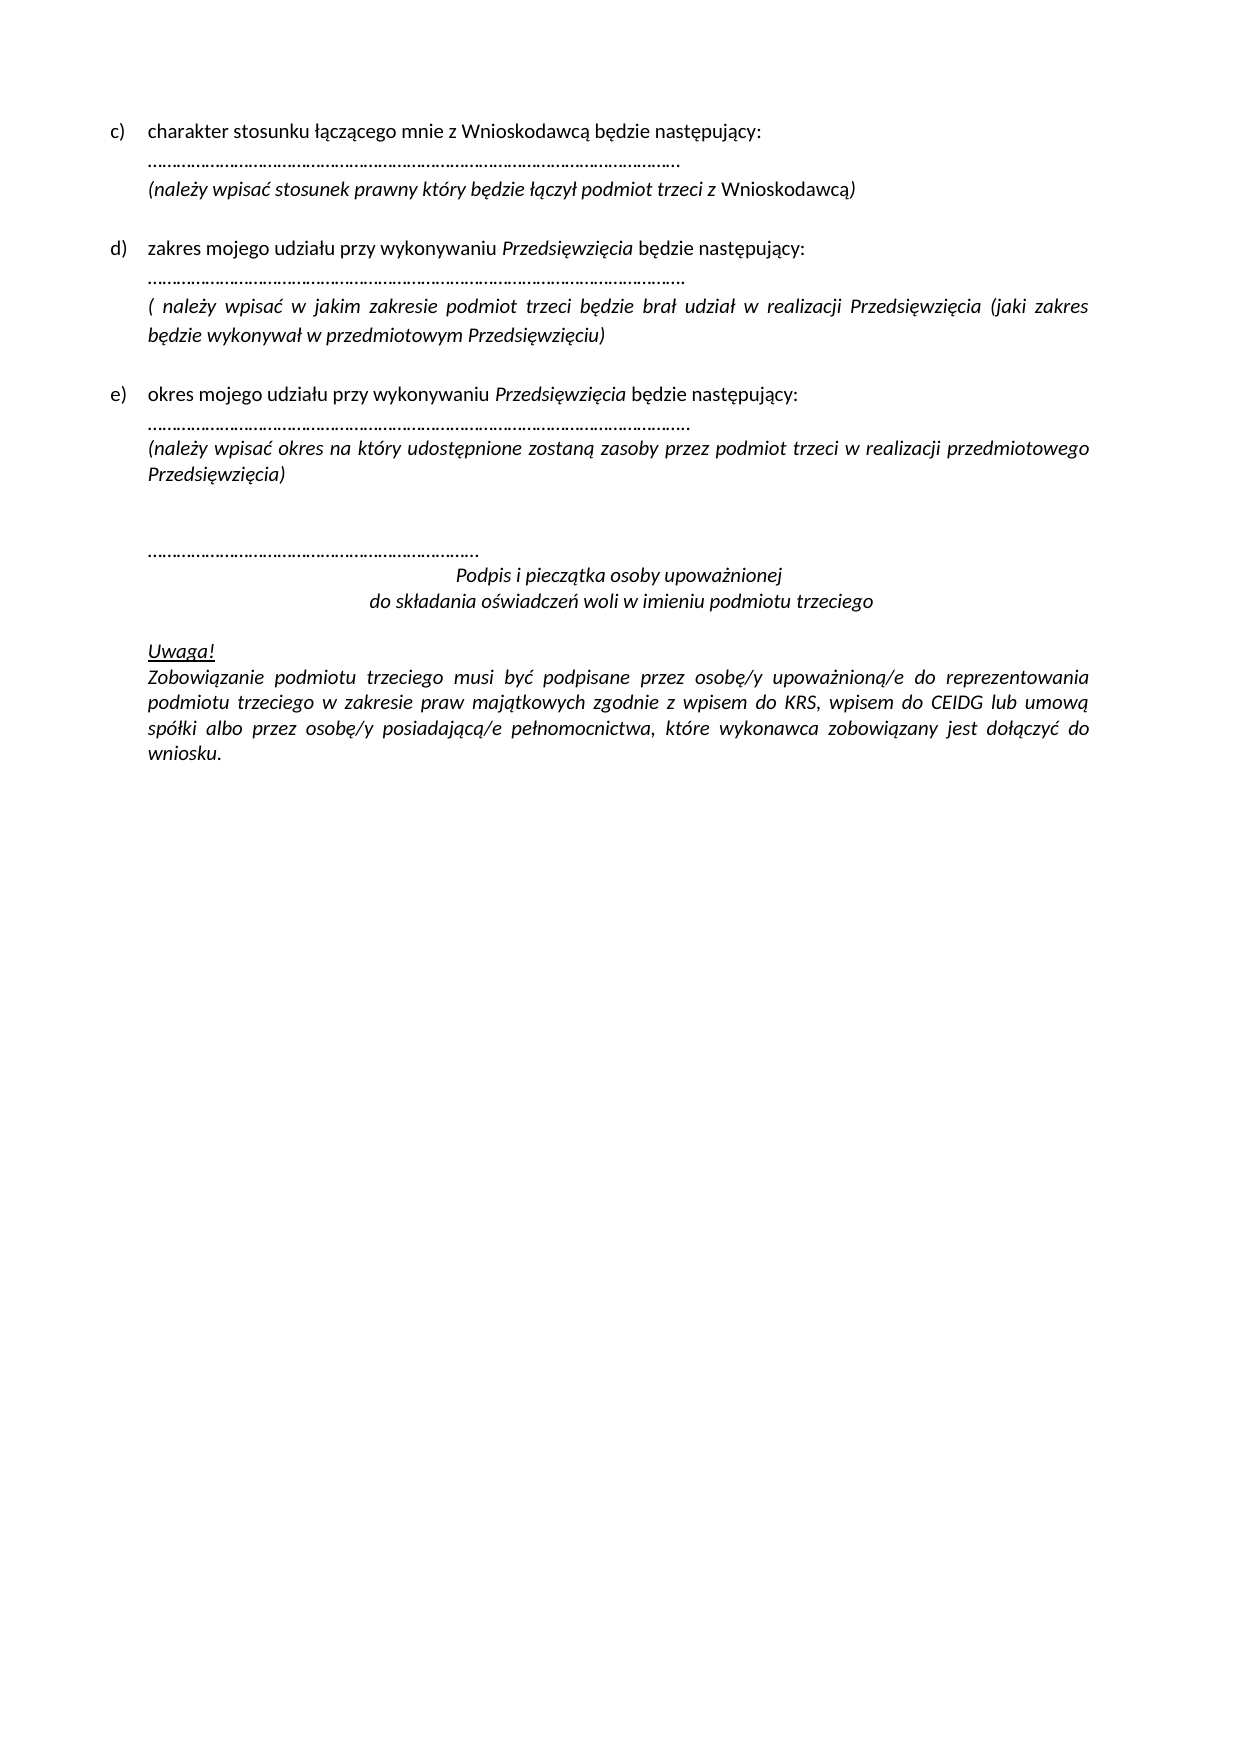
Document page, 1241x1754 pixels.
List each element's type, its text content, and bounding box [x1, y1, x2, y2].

text Zobowiązanie podmiotu trzeciego musi być podpisane przez osobę/y upoważnioną/e do reprezentowania podmiotu trzeciego w zakresie praw majątkowych zgodnie z wpisem do KRS, wpisem do CEIDG lub umową spółki albo przez osobę/y posiadającą/e pełnomocnictwa, które wykonawca zobowiązany jest dołączyć do wniosku. [148, 664, 1093, 766]
text ( należy wpisać w jakim zakresie podmiot trzeci będzie brał udział w realizacji Przedsięwzięcia (jaki zakres będzie wykonywał w przedmiotowym Przedsięwzięciu) [148, 293, 1093, 348]
text do składania oświadczeń woli w imieniu podmiotu trzeciego [148, 588, 1093, 613]
text ………………………………………………………………………………………………… [148, 147, 1093, 173]
list charakter stosunku łączącego mnie z Wnioskodawcą będzie następujący: [110, 118, 1093, 144]
list zakres mojego udziału przy wykonywaniu Przedsięwzięcia będzie następujący: [110, 235, 1093, 260]
text Uwaga! [148, 639, 1093, 664]
text (należy wpisać stosunek prawny który będzie łączył podmiot trzeci z Wnioskodawcą) [148, 177, 1093, 202]
text …………………………………………………………… [148, 537, 1093, 562]
text …………………………………………………………………………………………………. [148, 264, 1093, 289]
text Podpis i pieczątka osoby upoważnionej [148, 562, 1093, 588]
text (należy wpisać okres na który udostępnione zostaną zasoby przez podmiot trzeci w realizacji przedmiotowego Przedsięwzięcia) [148, 435, 1093, 486]
text ………………………………………………………………………………………………….. [148, 410, 1093, 435]
list okres mojego udziału przy wykonywaniu Przedsięwzięcia będzie następujący: [110, 381, 1093, 406]
